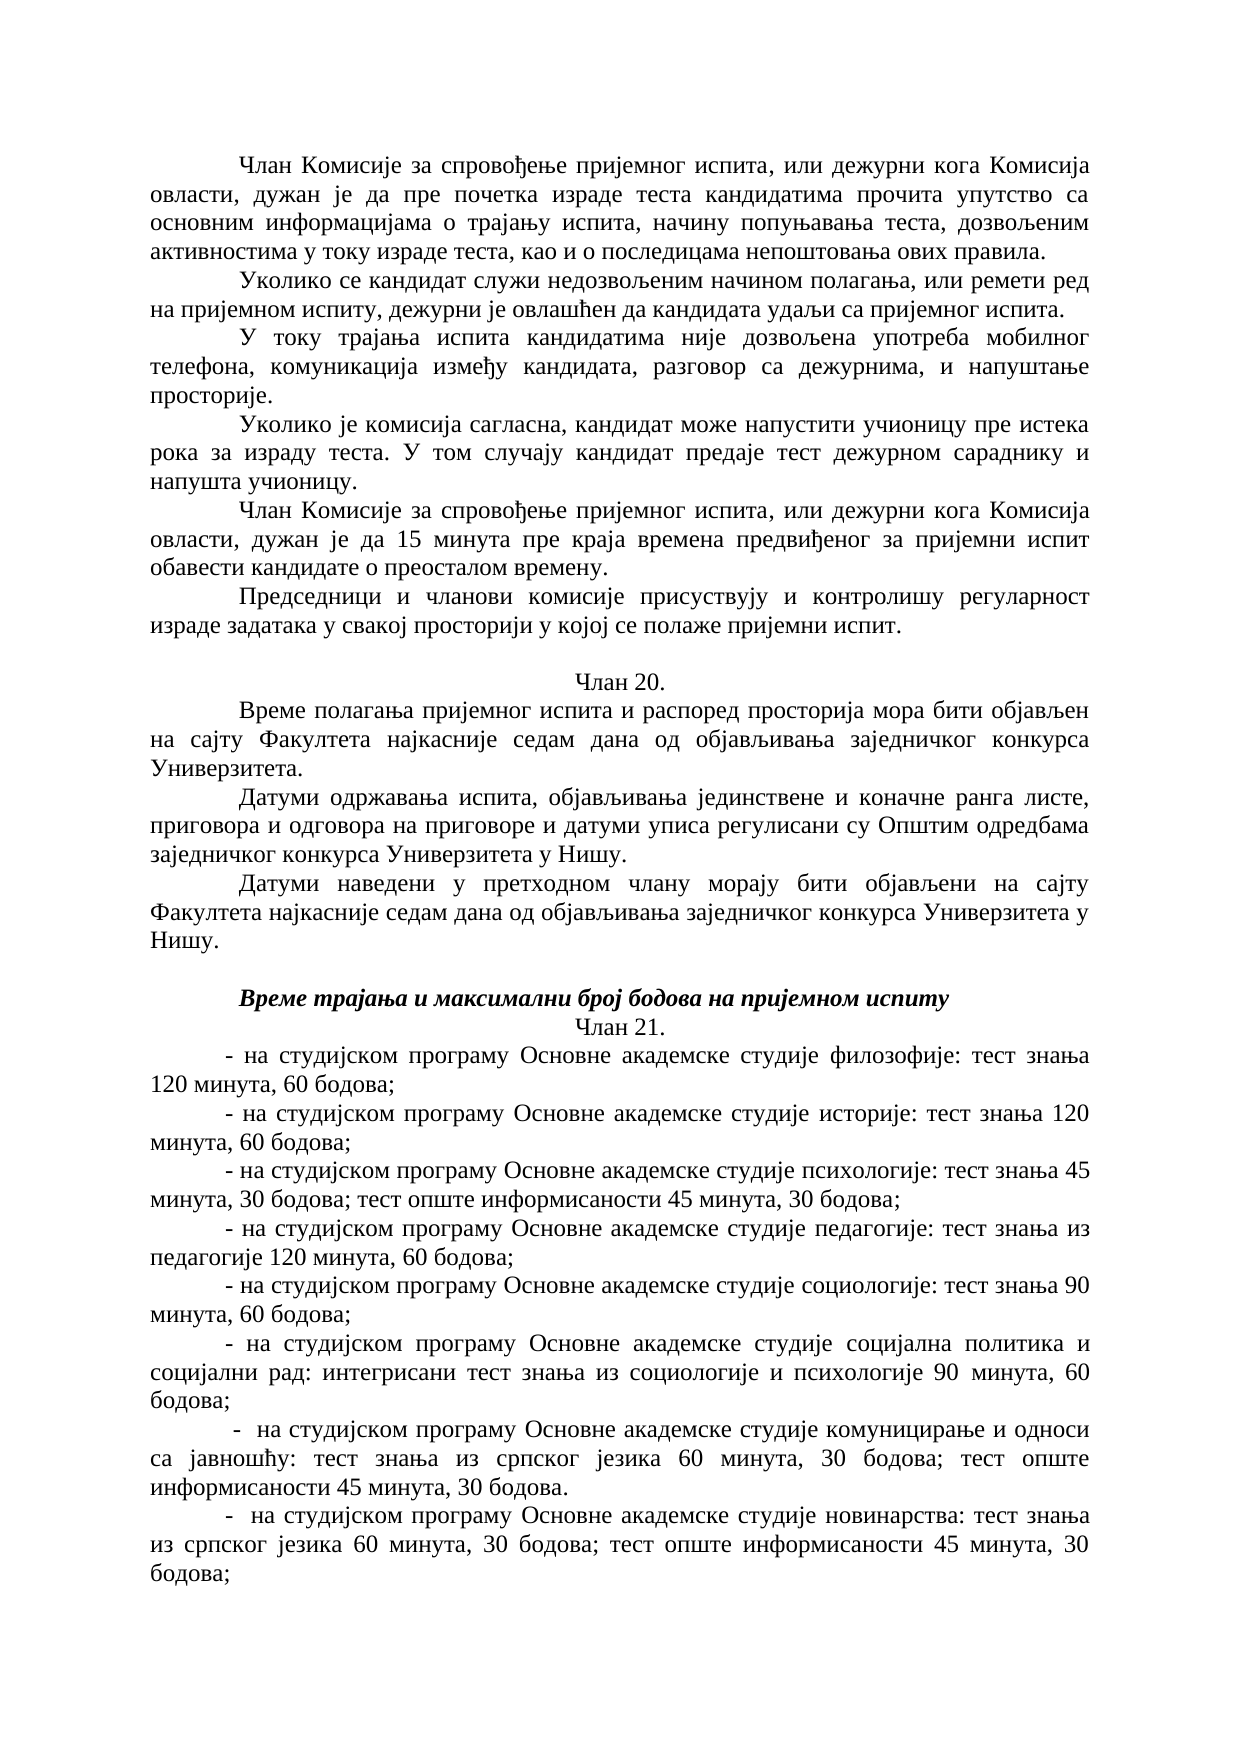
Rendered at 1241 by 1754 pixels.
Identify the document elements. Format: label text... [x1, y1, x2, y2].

text Члан 21. [150, 1012, 1090, 1041]
text - на студијском програму Основне академске студије социологије: тест знања 90 минута, 60 бодова; [150, 1271, 1090, 1328]
text - на студијском програму Основне академске студије социјална политика и социјални рад: интегрисани тест знања из социологије и психологије 90 минута, 60 бодова; [150, 1328, 1090, 1414]
text Члан Комисије за спровођење пријемног испита, или дежурни кога Комисија овласти, дужан је да 15 минута пре краја времена предвиђеног за пријемни испит обавести кандидате о преосталом времену. [150, 495, 1090, 581]
text Датуми одржавања испита, објављивања јединствене и коначне ранга листе, приговора и одговора на приговоре и датуми уписа регулисани су Општим одредбама заједничког конкурса Универзитета у Нишу. [150, 782, 1090, 868]
text - на студијском програму Основне академске студије филозофије: тест знања 120 минута, 60 бодова; [150, 1041, 1090, 1098]
text Члан Комисије за спровођење пријемног испита, или дежурни кога Комисија овласти, дужан је да пре почетка израде теста кандидатима прочита упутство са основним информацијама о трајању испита, начину попуњавања теста, дозвољеним активностима у току израде теста, као и о последицама непоштовања ових правила. [150, 150, 1090, 265]
text - на студијском програму Основне академске студије психологије: тест знања 45 минута, 30 бодова; тест опште информисаности 45 минута, 30 бодова; [150, 1156, 1090, 1213]
text Уколико је комисија сагласна, кандидат може напустити учионицу пре истека рока за израду теста. У том случају кандидат предаје тест дежурном сараднику и напушта учионицу. [150, 409, 1090, 495]
text Датуми наведени у претходном члану морају бити објављени на сајту Факултета најкасније седам дана од објављивања заједничког конкурса Универзитета у Нишу. [150, 868, 1090, 954]
text - на студијском програму Основне академске студије педагогије: тест знања из педагогије 120 минута, 60 бодова; [150, 1213, 1090, 1271]
text - на студијском програму Основне академске студије историје: тест знања 120 минута, 60 бодова; [150, 1098, 1090, 1156]
text - на студијском програму Основне академске студије новинарства: тест знања из српског језика 60 минута, 30 бодова; тест опште информисаности 45 минута, 30 бодова; [150, 1501, 1090, 1587]
text Време полагања пријемног испита и распоред просторија мора бити објављен на сајту Факултета најкасније седам дана од објављивања заједничког конкурса Универзитета. [150, 696, 1090, 782]
text Време трајања и максимални број бодова на пријемном испиту [150, 983, 1090, 1012]
text Председници и чланови комисије присуствују и контролишу регуларност израде задатака у свакој просторији у којој се полаже пријемни испит. [150, 581, 1090, 639]
text Члан 20. [150, 667, 1090, 696]
text Уколико се кандидат служи недозвољеним начином полагања, или ремети ред на пријемном испиту, дежурни је овлашћен да кандидата удаљи са пријемног испита. [150, 265, 1090, 322]
text - на студијском програму Основне академске студије комуницирање и односи са јавношћу: тест знања из српског језика 60 минута, 30 бодова; тест опште информисаности 45 минута, 30 бодова. [150, 1414, 1090, 1501]
text У току трајања испита кандидатима није дозвољена употреба мобилног телефона, комуникација између кандидата, разговор са дежурнима, и напуштање просторије. [150, 322, 1090, 409]
